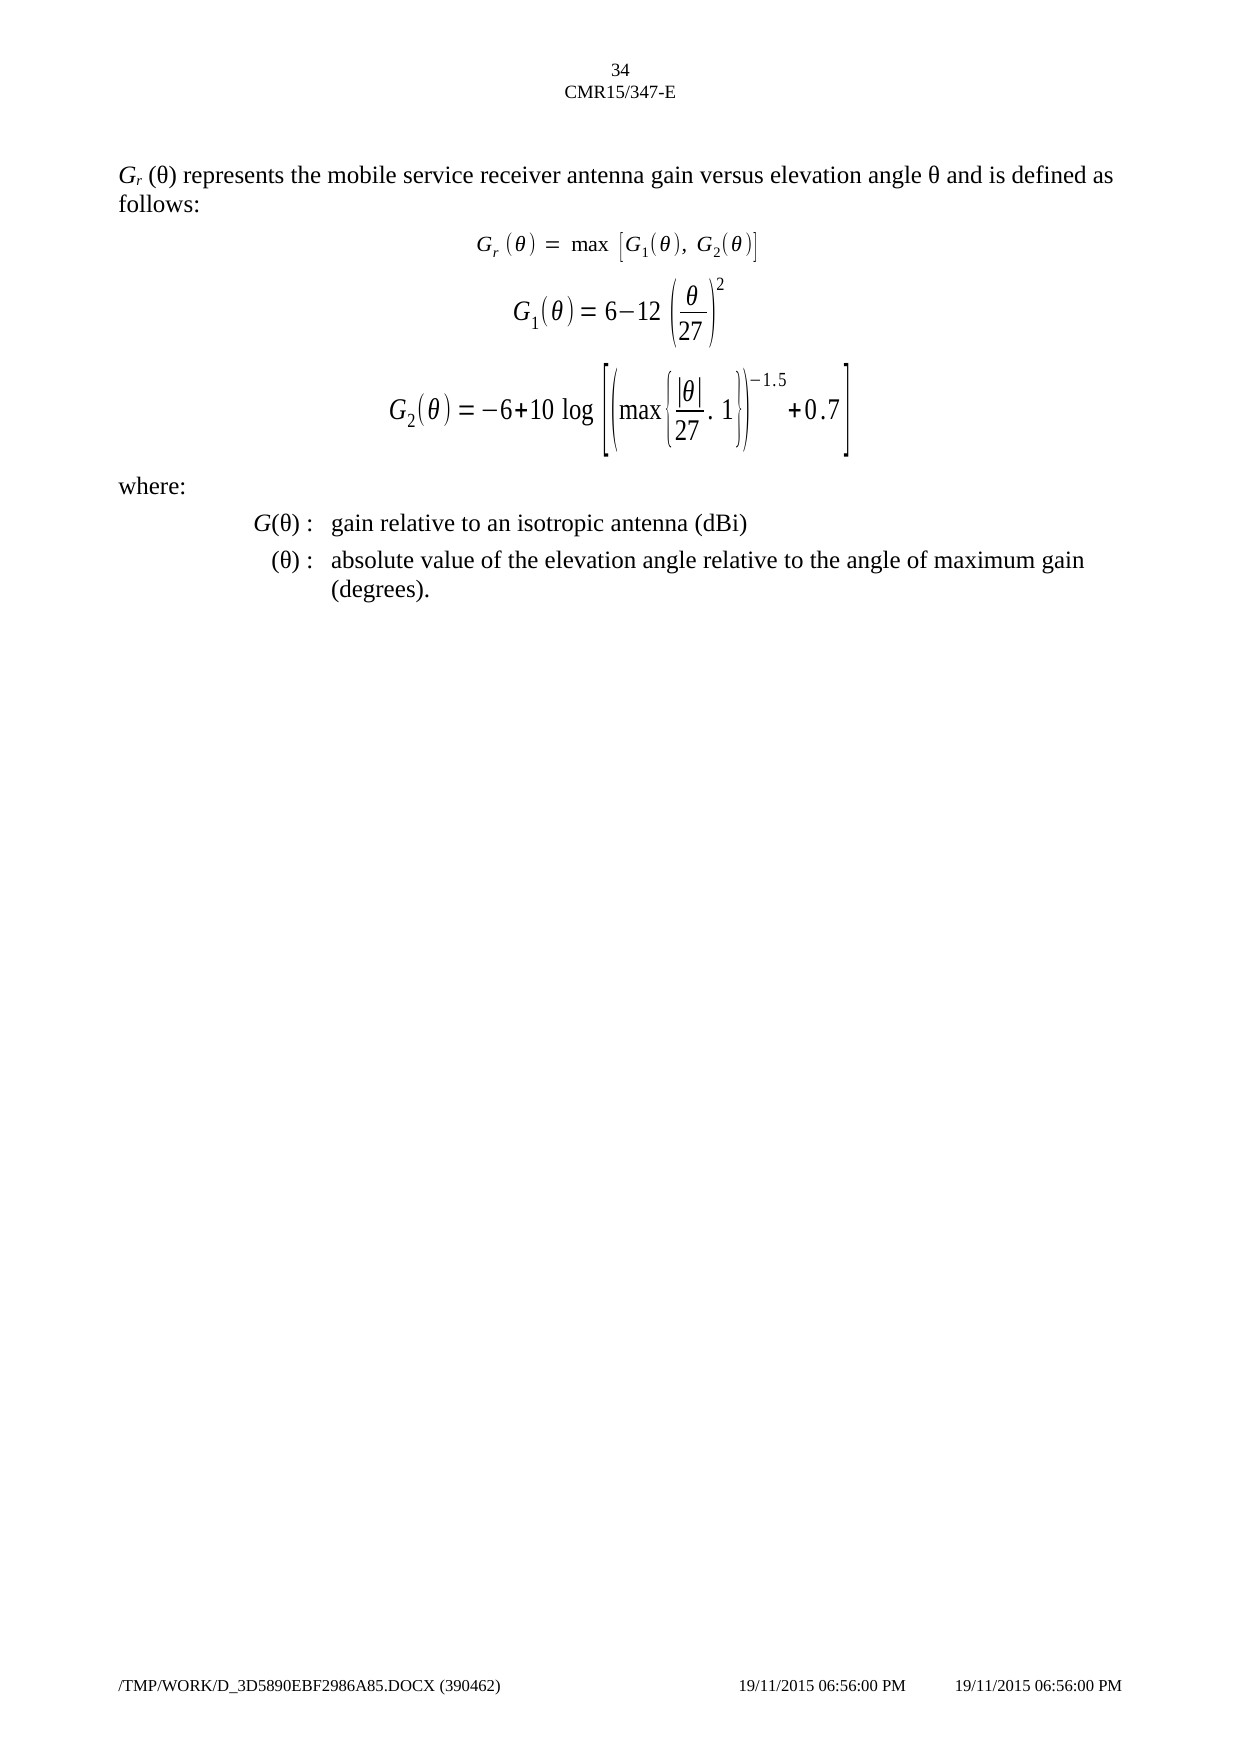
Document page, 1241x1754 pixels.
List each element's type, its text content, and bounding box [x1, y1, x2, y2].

text G (θ) : absolute value of the elevation angle relative to the angle of maximum gain (degrees). [118, 545, 1122, 602]
text where: [118, 471, 1122, 499]
text Gr (θ) represents the mobile service receiver antenna gain versus elevation angle θ and is defined as follows: [118, 160, 1122, 218]
text G(θ) : gain relative to an isotropic antenna (dBi) [118, 508, 1122, 537]
